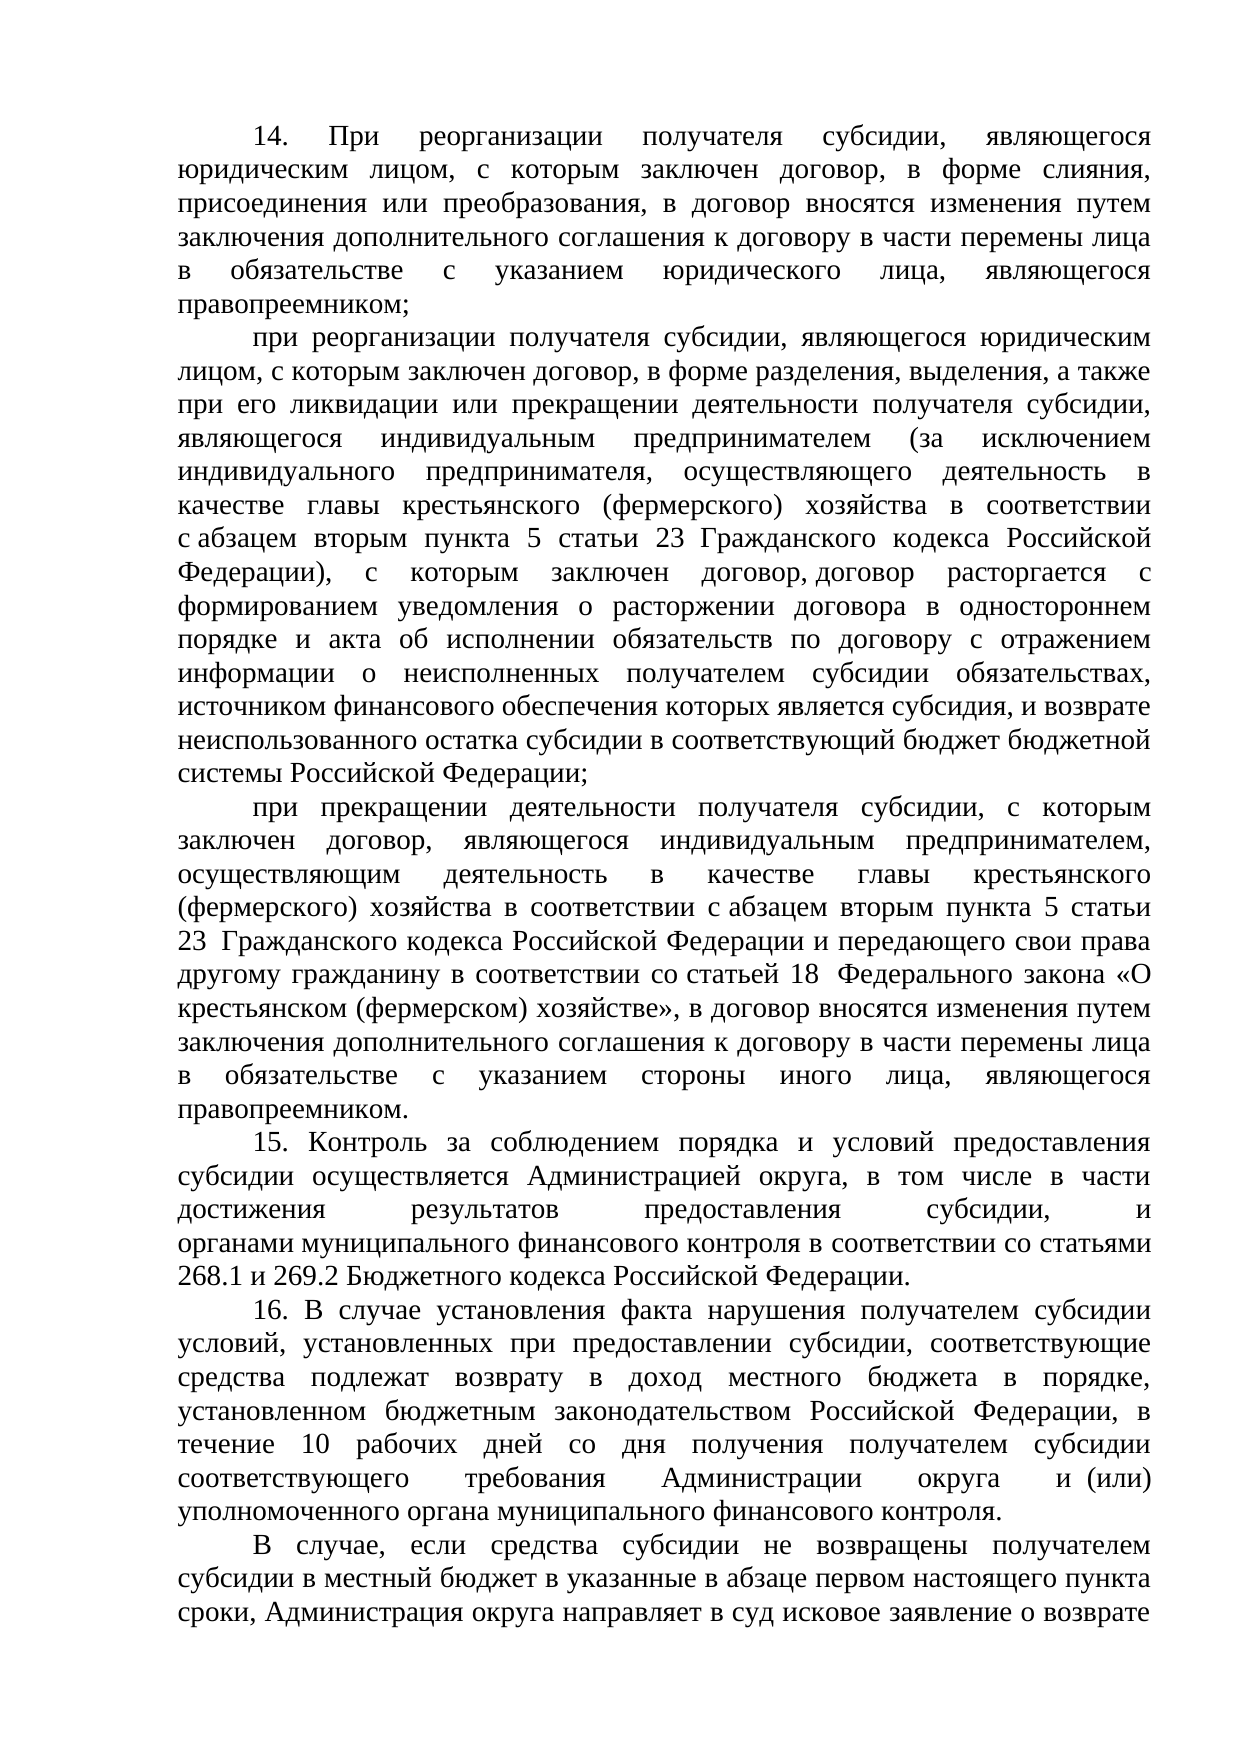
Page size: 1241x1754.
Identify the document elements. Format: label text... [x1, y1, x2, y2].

text при реорганизации получателя субсидии, являющегося юридическим лицом, с которым заключен договор, в форме разделения, выделения, а также при его ликвидации или прекращении деятельности получателя субсидии, являющегося индивидуальным предпринимателем (за исключением индивидуального предпринимателя, осуществляющего деятельность в качестве главы крестьянского (фермерского) хозяйства в соответствии с абзацем вторым пункта 5 статьи 23 Гражданского кодекса Российской Федерации), с которым заключен договор, договор расторгается с формированием уведомления о расторжении договора в одностороннем порядке и акта об исполнении обязательств по договору с отражением информации о неисполненных получателем субсидии обязательствах, источником финансового обеспечения которых является субсидия, и возврате неиспользованного остатка субсидии в соответствующий бюджет бюджетной системы Российской Федерации; [177, 319, 1152, 789]
text 15. Контроль за соблюдением порядка и условий предоставления субсидии осуществляется Администрацией округа, в том числе в части достижения результатов предоставления субсидии, и органами муниципального финансового контроля в соответствии со статьями 268.1 и 269.2 Бюджетного кодекса Российской Федерации. [177, 1124, 1152, 1292]
text при прекращении деятельности получателя субсидии, с которым заключен договор, являющегося индивидуальным предпринимателем, осуществляющим деятельность в качестве главы крестьянского (фермерского) хозяйства в соответствии с абзацем вторым пункта 5 статьи 23 Гражданского кодекса Российской Федерации и передающего свои права другому гражданину в соответствии со статьей 18 Федерального закона «О крестьянском (фермерском) хозяйстве», в договор вносятся изменения путем заключения дополнительного соглашения к договору в части перемены лица в обязательстве с указанием стороны иного лица, являющегося правопреемником. [177, 789, 1152, 1124]
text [177, 1527, 1152, 1627]
text 16. В случае установления факта нарушения получателем субсидии условий, установленных при предоставлении субсидии, соответствующие средства подлежат возврату в доход местного бюджета в порядке, установленном бюджетным законодательством Российской Федерации, в течение 10 рабочих дней со дня получения получателем субсидии соответствующего требования Администрации округа и (или) уполномоченного органа муниципального финансового контроля. [177, 1292, 1152, 1527]
text 14. При реорганизации получателя субсидии, являющегося юридическим лицом, с которым заключен договор, в форме слияния, присоединения или преобразования, в договор вносятся изменения путем заключения дополнительного соглашения к договору в части перемены лица в обязательстве с указанием юридического лица, являющегося правопреемником; [177, 118, 1152, 319]
